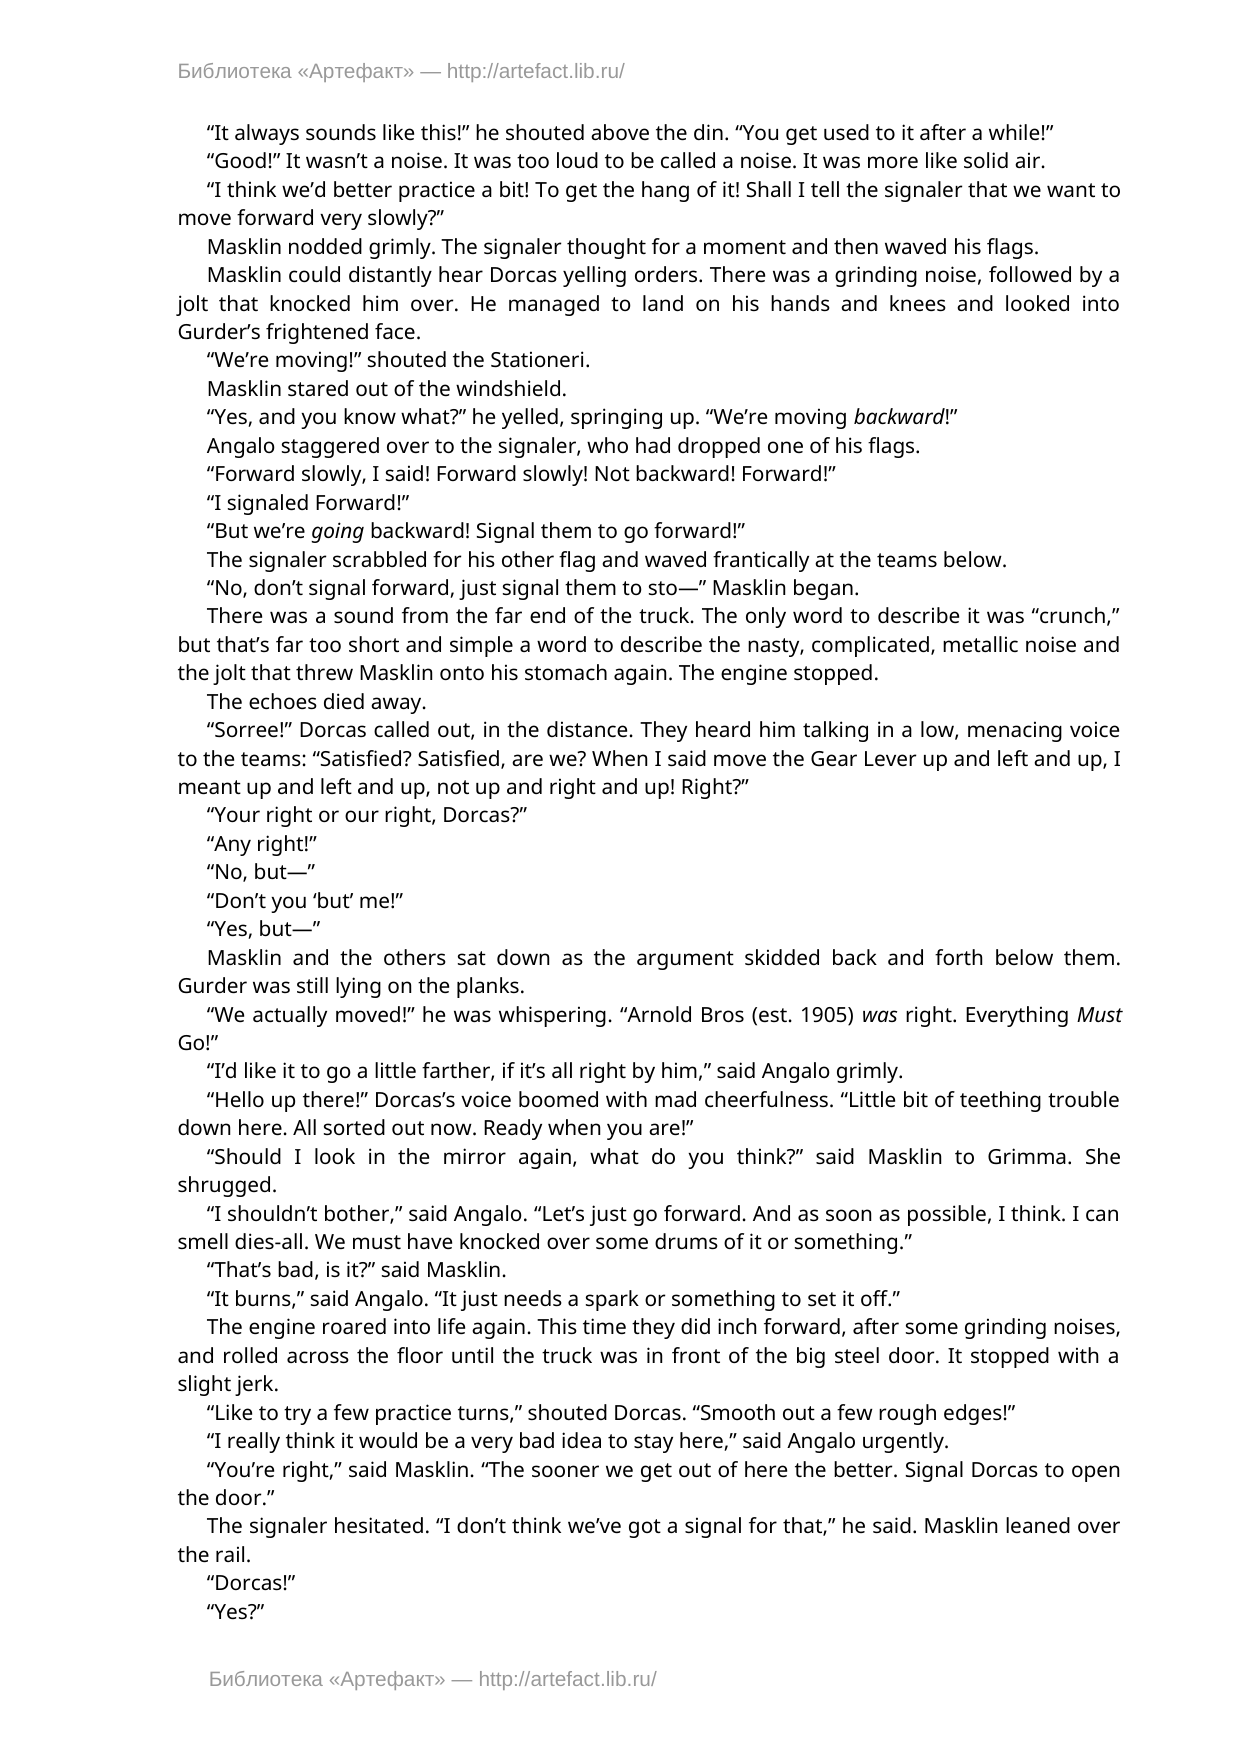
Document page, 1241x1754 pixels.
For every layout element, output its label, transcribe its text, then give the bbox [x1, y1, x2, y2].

text “Good!” It wasn’t a noise. It was too loud to be called a noise. It was more like solid air. [177, 147, 1122, 175]
text “I’d like it to go a little farther, if it’s all right by him,” said Angalo grimly. [177, 1057, 1122, 1085]
text “You’re right,” said Masklin. “The sooner we get out of here the better. Signal Dorcas to open the door.” [177, 1455, 1122, 1512]
text “We’re moving!” shouted the Stationeri. [177, 346, 1122, 374]
text “We actually moved!” he was whispering. “Arnold Bros (est. 1905) was right. Everything Must Go!” [177, 1000, 1122, 1057]
text “Yes, and you know what?” he yelled, springing up. “We’re moving backward!” [177, 402, 1122, 431]
text “Yes, but—” [177, 914, 1122, 943]
text “I think we’d better practice a bit! To get the hang of it! Shall I tell the signaler that we want to move forward very slowly?” [177, 175, 1122, 232]
text “Any right!” [177, 829, 1122, 857]
text “Yes?” [177, 1597, 1122, 1625]
text The signaler hesitated. “I don’t think we’ve got a signal for that,” he said. Masklin leaned over the rail. [177, 1512, 1122, 1568]
text Angalo staggered over to the signaler, who had dropped one of his flags. [177, 431, 1122, 459]
text “Like to try a few practice turns,” shouted Dorcas. “Smooth out a few rough edges!” [177, 1398, 1122, 1426]
text “Dorcas!” [177, 1568, 1122, 1597]
text “That’s bad, is it?” said Masklin. [177, 1256, 1122, 1284]
text “No, but—” [177, 857, 1122, 886]
text The echoes died away. [177, 687, 1122, 715]
text “Hello up there!” Dorcas’s voice boomed with mad cheerfulness. “Little bit of teething trouble down here. All sorted out now. Ready when you are!” [177, 1085, 1122, 1142]
text “I signaled Forward!” [177, 488, 1122, 516]
text “Don’t you ‘but’ me!” [177, 886, 1122, 914]
text The engine roared into life again. This time they did inch forward, after some grinding noises, and rolled across the floor until the truck was in front of the big steel door. It stopped with a slight jerk. [177, 1312, 1122, 1398]
text “No, don’t signal forward, just signal them to sto—” Masklin began. [177, 573, 1122, 602]
text “It always sounds like this!” he shouted above the din. “You get used to it after a while!” [177, 118, 1122, 147]
text Masklin and the others sat down as the argument skidded back and forth below them. Gurder was still lying on the planks. [177, 943, 1122, 1000]
text There was a sound from the far end of the truck. The only word to describe it was “crunch,” but that’s far too short and simple a word to describe the nasty, complicated, metallic noise and the jolt that threw Masklin onto his stomach again. The engine stopped. [177, 602, 1122, 687]
text Masklin nodded grimly. The signaler thought for a moment and then waved his flags. [177, 232, 1122, 260]
text Masklin could distantly hear Dorcas yelling orders. There was a grinding noise, followed by a jolt that knocked him over. He managed to land on his hands and knees and looked into Gurder’s frightened face. [177, 260, 1122, 346]
text Masklin stared out of the windshield. [177, 374, 1122, 402]
text “Your right or our right, Dorcas?” [177, 801, 1122, 829]
text “I shouldn’t bother,” said Angalo. “Let’s just go forward. And as soon as possible, I think. I can smell dies-all. We must have knocked over some drums of it or something.” [177, 1199, 1122, 1256]
text “But we’re going backward! Signal them to go forward!” [177, 516, 1122, 545]
text “I really think it would be a very bad idea to stay here,” said Angalo urgently. [177, 1426, 1122, 1455]
text “Forward slowly, I said! Forward slowly! Not backward! Forward!” [177, 459, 1122, 488]
text The signaler scrabbled for his other flag and waved frantically at the teams below. [177, 545, 1122, 573]
text “Should I look in the mirror again, what do you think?” said Masklin to Grimma. She shrugged. [177, 1142, 1122, 1199]
text “It burns,” said Angalo. “It just needs a spark or something to set it off.” [177, 1284, 1122, 1312]
text “Sorree!” Dorcas called out, in the distance. They heard him talking in a low, menacing voice to the teams: “Satisfied? Satisfied, are we? When I said move the Gear Lever up and left and up, I meant up and left and up, not up and right and up! Right?” [177, 715, 1122, 801]
